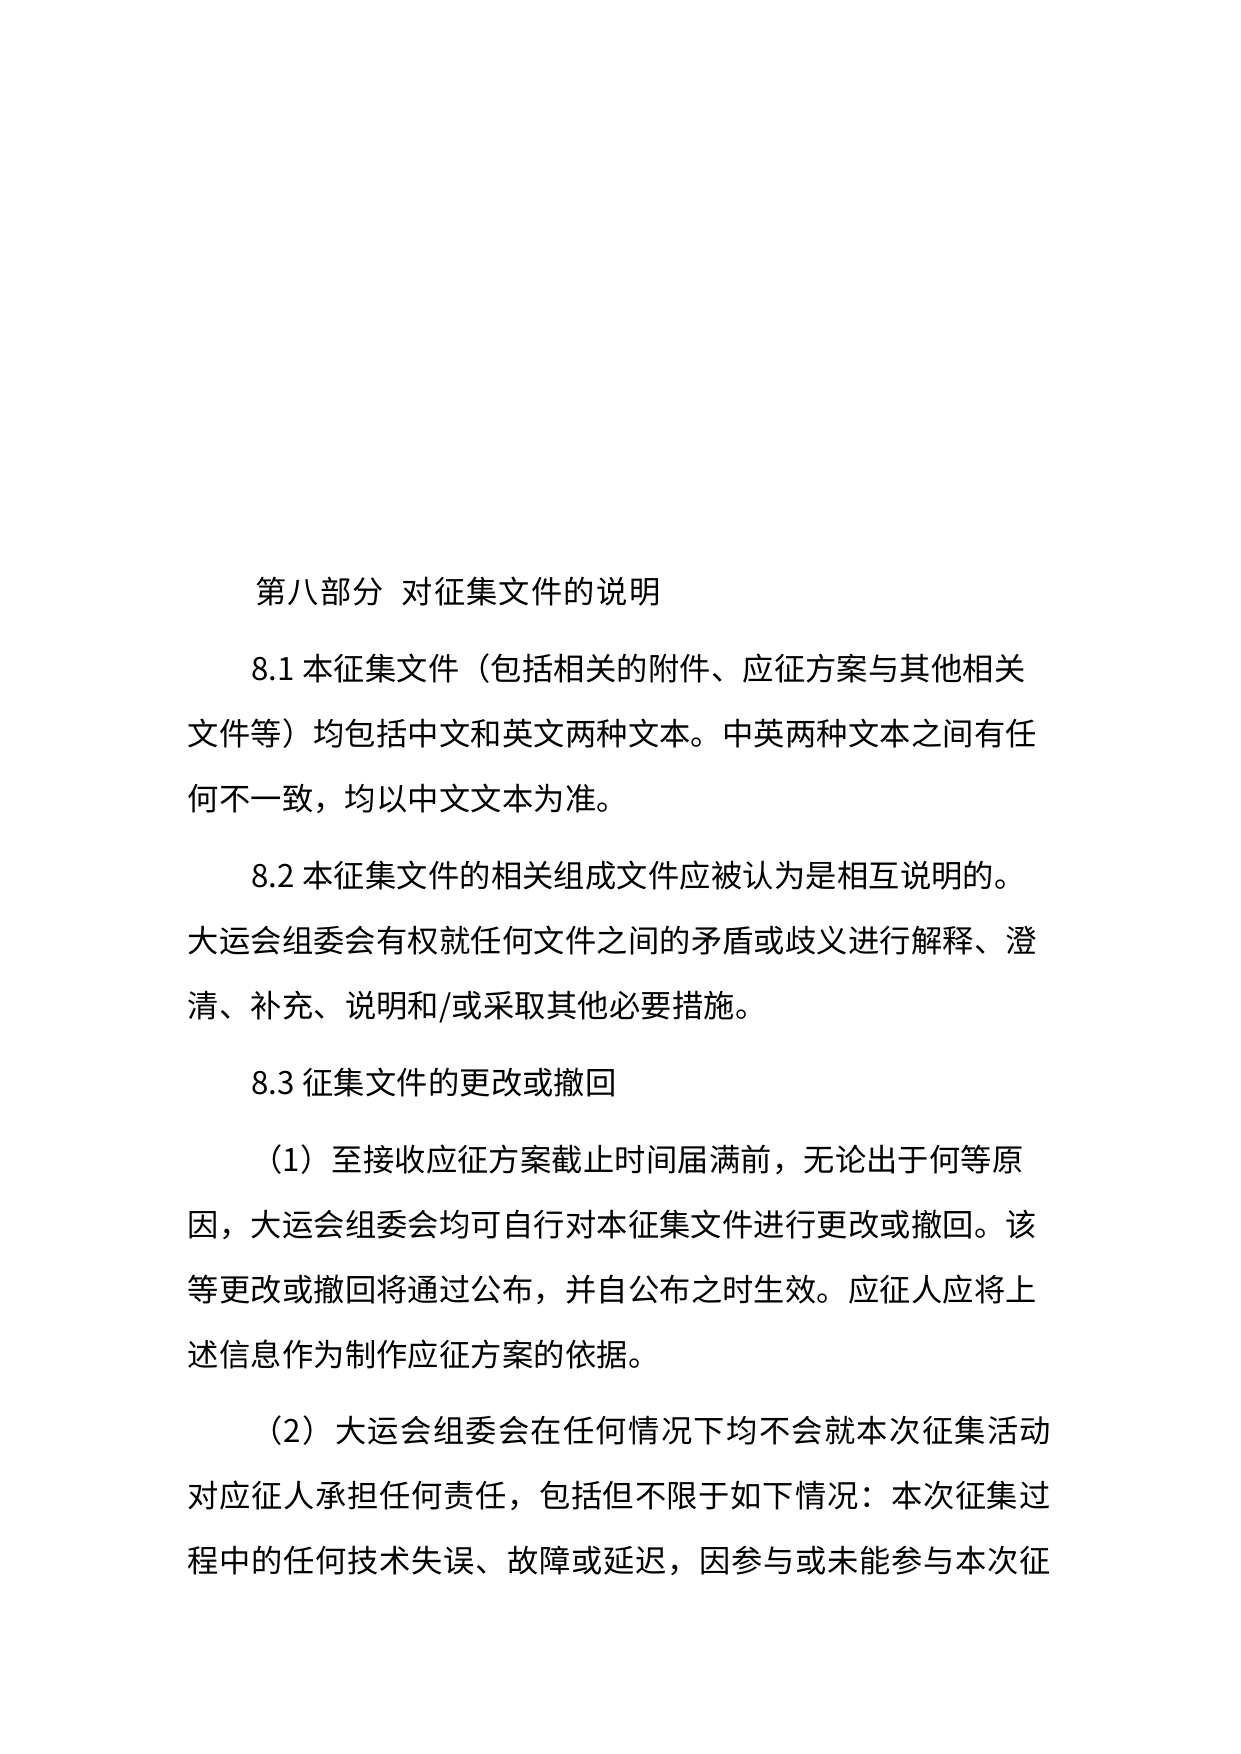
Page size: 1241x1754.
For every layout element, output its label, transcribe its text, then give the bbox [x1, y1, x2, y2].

text 8.3 征集文件的更改或撤回 [187, 1048, 1053, 1113]
text （1）至接收应征方案截止时间届满前，无论出于何等原因，大运会组委会均可自行对本征集文件进行更改或撤回。该等更改或撤回将通过公布，并自公布之时生效。应征人应将上述信息作为制作应征方案的依据。 [187, 1125, 1053, 1385]
text 8.1 本征集文件（包括相关的附件、应征方案与其他相关文件等）均包括中文和英文两种文本。中英两种文本之间有任何不一致，均以中文文本为准。 [187, 634, 1053, 829]
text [187, 1397, 1053, 1592]
text 第八部分 对征集文件的说明 [187, 558, 1053, 623]
text 8.2 本征集文件的相关组成文件应被认为是相互说明的。大运会组委会有权就任何文件之间的矛盾或歧义进行解释、澄清、补充、说明和/或采取其他必要措施。 [187, 841, 1053, 1036]
